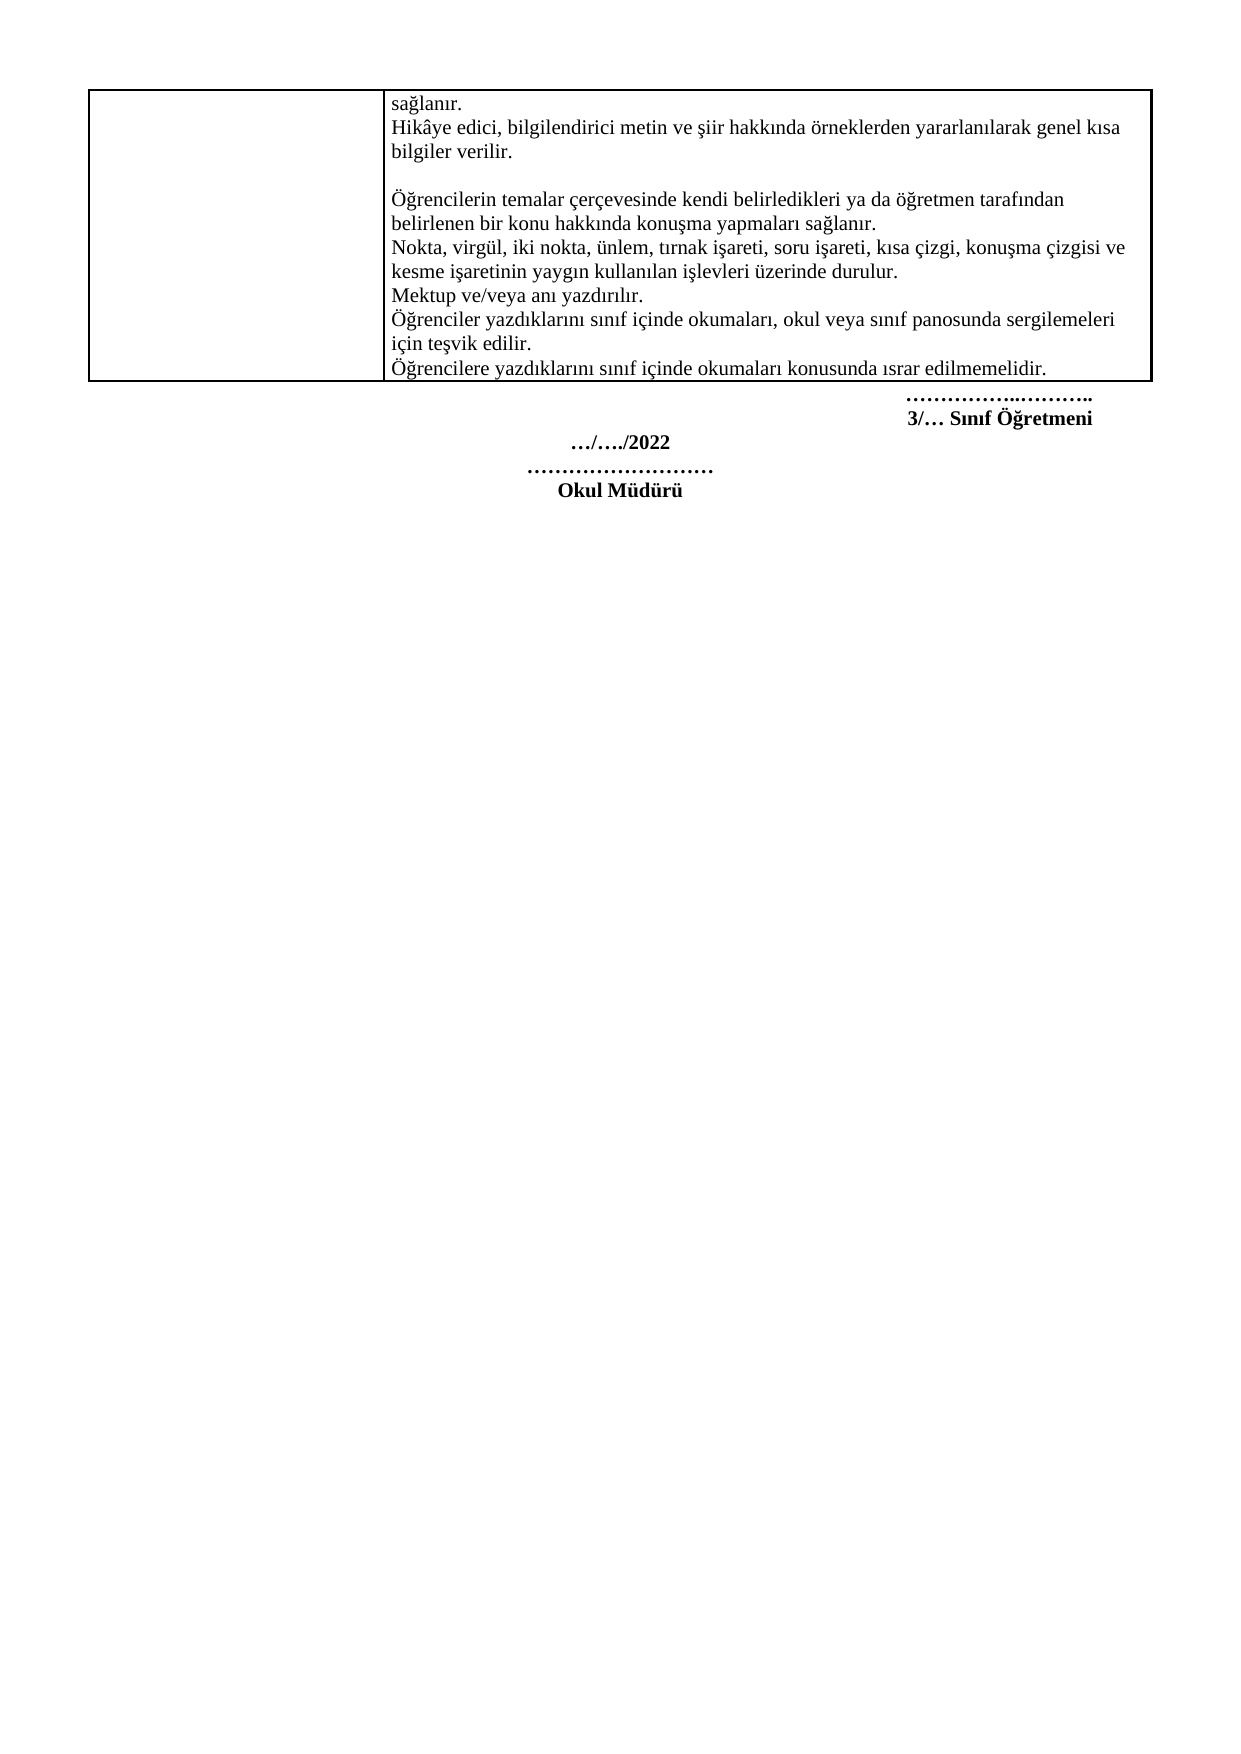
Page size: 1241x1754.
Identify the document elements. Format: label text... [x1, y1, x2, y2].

text 3/… Sınıf Öğretmeni [148, 406, 1092, 430]
text Okul Müdürü [148, 478, 1092, 502]
text …/…./2022 [148, 430, 1092, 454]
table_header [90, 91, 383, 379]
text ……………………… [148, 454, 1092, 478]
text ……………..……….. [148, 382, 1092, 406]
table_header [385, 91, 1150, 379]
